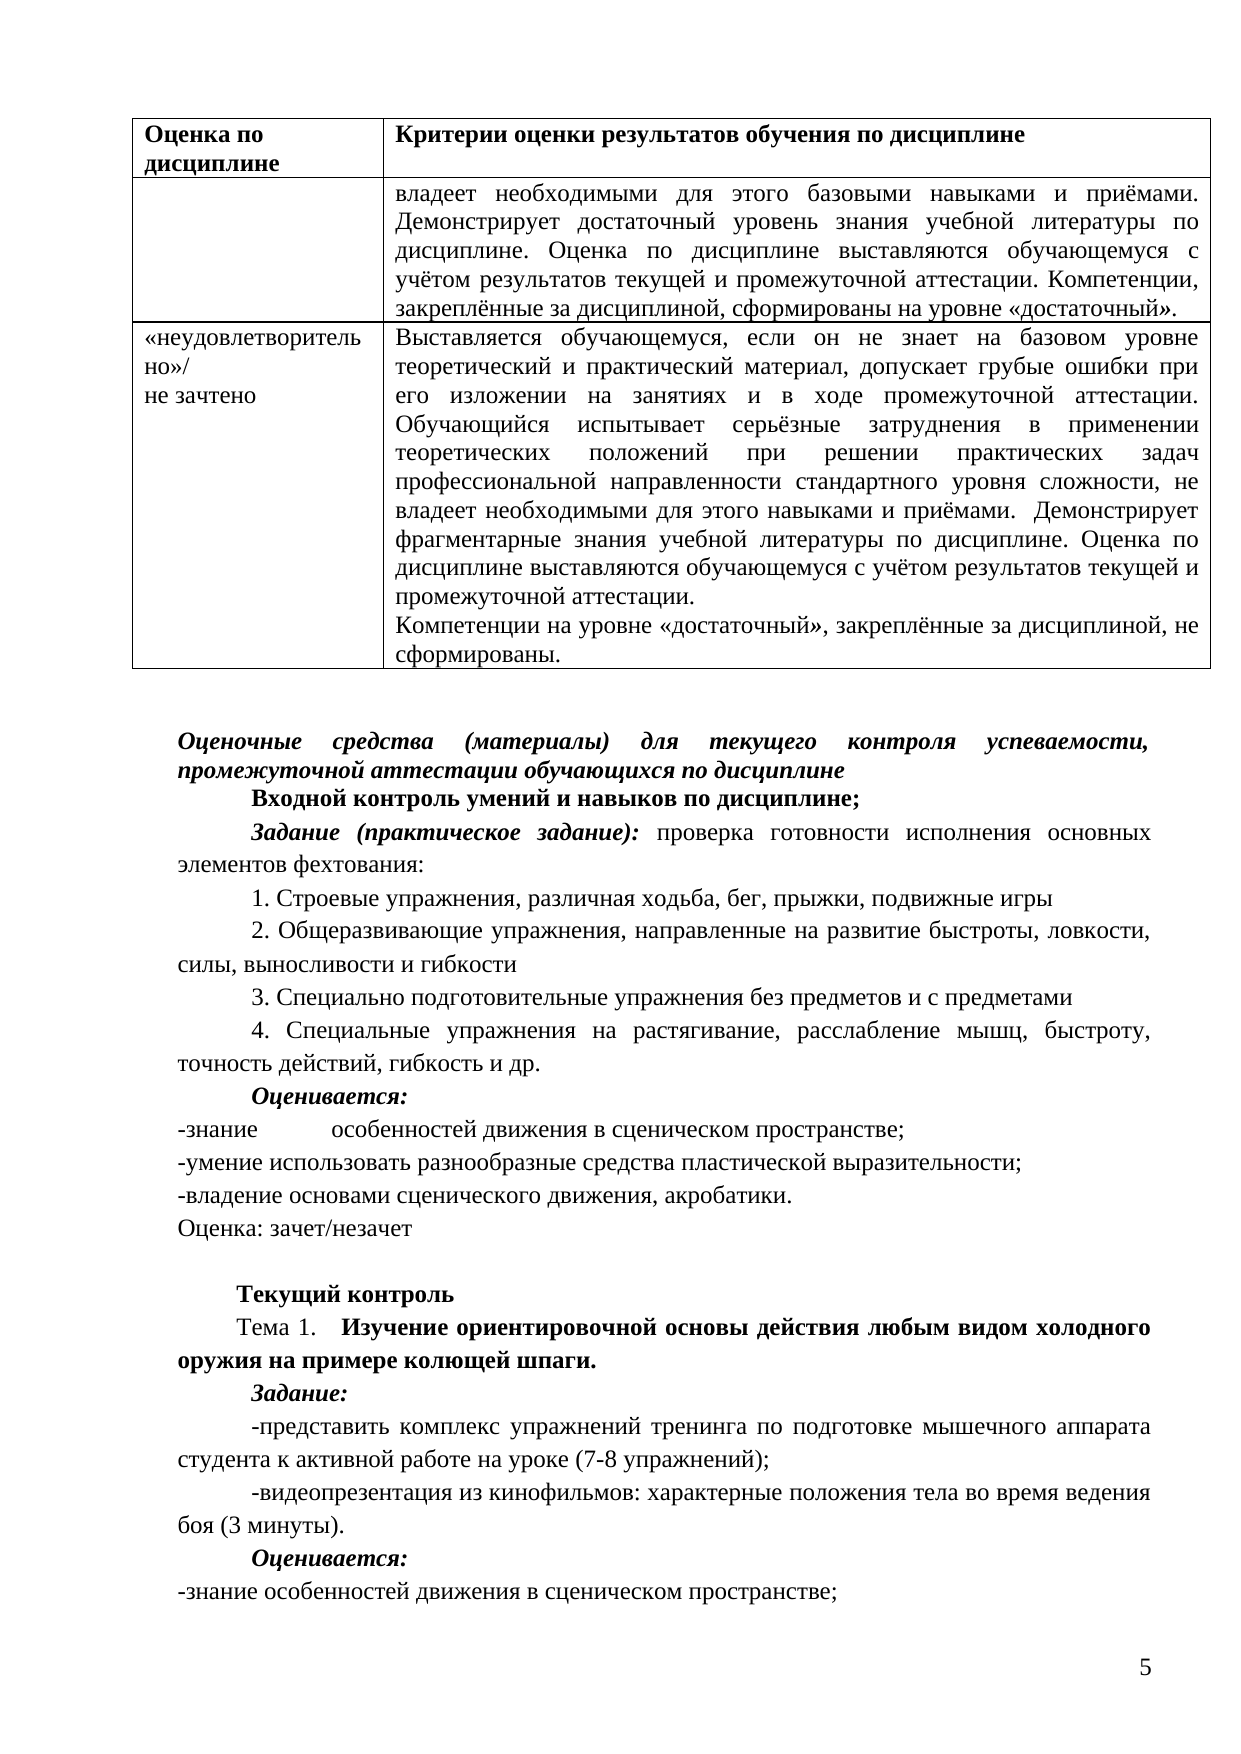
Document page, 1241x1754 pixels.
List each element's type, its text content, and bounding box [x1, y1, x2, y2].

table_cell Выставляется обучающемуся, если он не знает на базовом уровне теоретический и практический материал, допускает грубые ошибки при его изложении на занятиях и в ходе промежуточной аттестации. Обучающийся испытывает серьёзные затруднения в применении теоретических положений при решении практических задач профессиональной направленности стандартного уровня сложности, не владеет необходимыми для этого навыками и приёмами. Демонстрирует фрагментарные знания учебной литературы по дисциплине. Оценка по дисциплине выставляются обучающемуся с учётом результатов текущей и промежуточной аттестации. Компетенции на уровне «достаточный», закреплённые за дисциплиной, не сформированы. [384, 323, 1210, 667]
text Текущий контроль [177, 1279, 1152, 1308]
text Тема 1. Изучение ориентировочной основы действия любым видом холодного оружия на примере колющей шпаги. [177, 1312, 1152, 1374]
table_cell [133, 178, 383, 321]
text 4. Специальные упражнения на растягивание, расслабление мышц, быстроту, точность действий, гибкость и др. [177, 1015, 1152, 1076]
table_header Оценка по дисциплине [133, 119, 383, 177]
text Оценивается: [177, 1081, 1152, 1109]
text -представить комплекс упражнений тренинга по подготовке мышечного аппарата студента к активной работе на уроке (7-8 упражнений); [177, 1411, 1152, 1473]
text -знание особенностей движения в сценическом пространстве; [177, 1114, 1152, 1142]
text 3. Специально подготовительные упражнения без предметов и с предметами [177, 982, 1152, 1010]
text Оценка: зачет/незачет [177, 1213, 1152, 1242]
text Оценочные средства (материалы) для текущего контроля успеваемости, промежуточной аттестации обучающихся по дисциплине [177, 726, 1152, 783]
text 1. Строевые упражнения, различная ходьба, бег, прыжки, подвижные игры [177, 883, 1152, 911]
table_cell «неудовлетворительно»/ не зачтено [133, 323, 383, 667]
text -владение основами сценического движения, акробатики. [177, 1180, 1152, 1208]
text 2. Общеразвивающие упражнения, направленные на развитие быстроты, ловкости, силы, выносливости и гибкости [177, 916, 1152, 977]
text Оценивается: [177, 1543, 1152, 1572]
text Задание: [177, 1378, 1152, 1407]
text -видеопрезентация из кинофильмов: характерные положения тела во время ведения боя (3 минуты). [177, 1477, 1152, 1539]
table_header Критерии оценки результатов обучения по дисциплине [384, 119, 1210, 177]
text -умение использовать разнообразные средства пластической выразительности; [177, 1147, 1152, 1176]
text -знание особенностей движения в сценическом пространстве; [177, 1576, 1152, 1605]
text Входной контроль умений и навыков по дисциплине; [177, 783, 1152, 812]
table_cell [384, 178, 1210, 321]
text Задание (практическое задание): проверка готовности исполнения основных элементов фехтования: [177, 817, 1152, 878]
